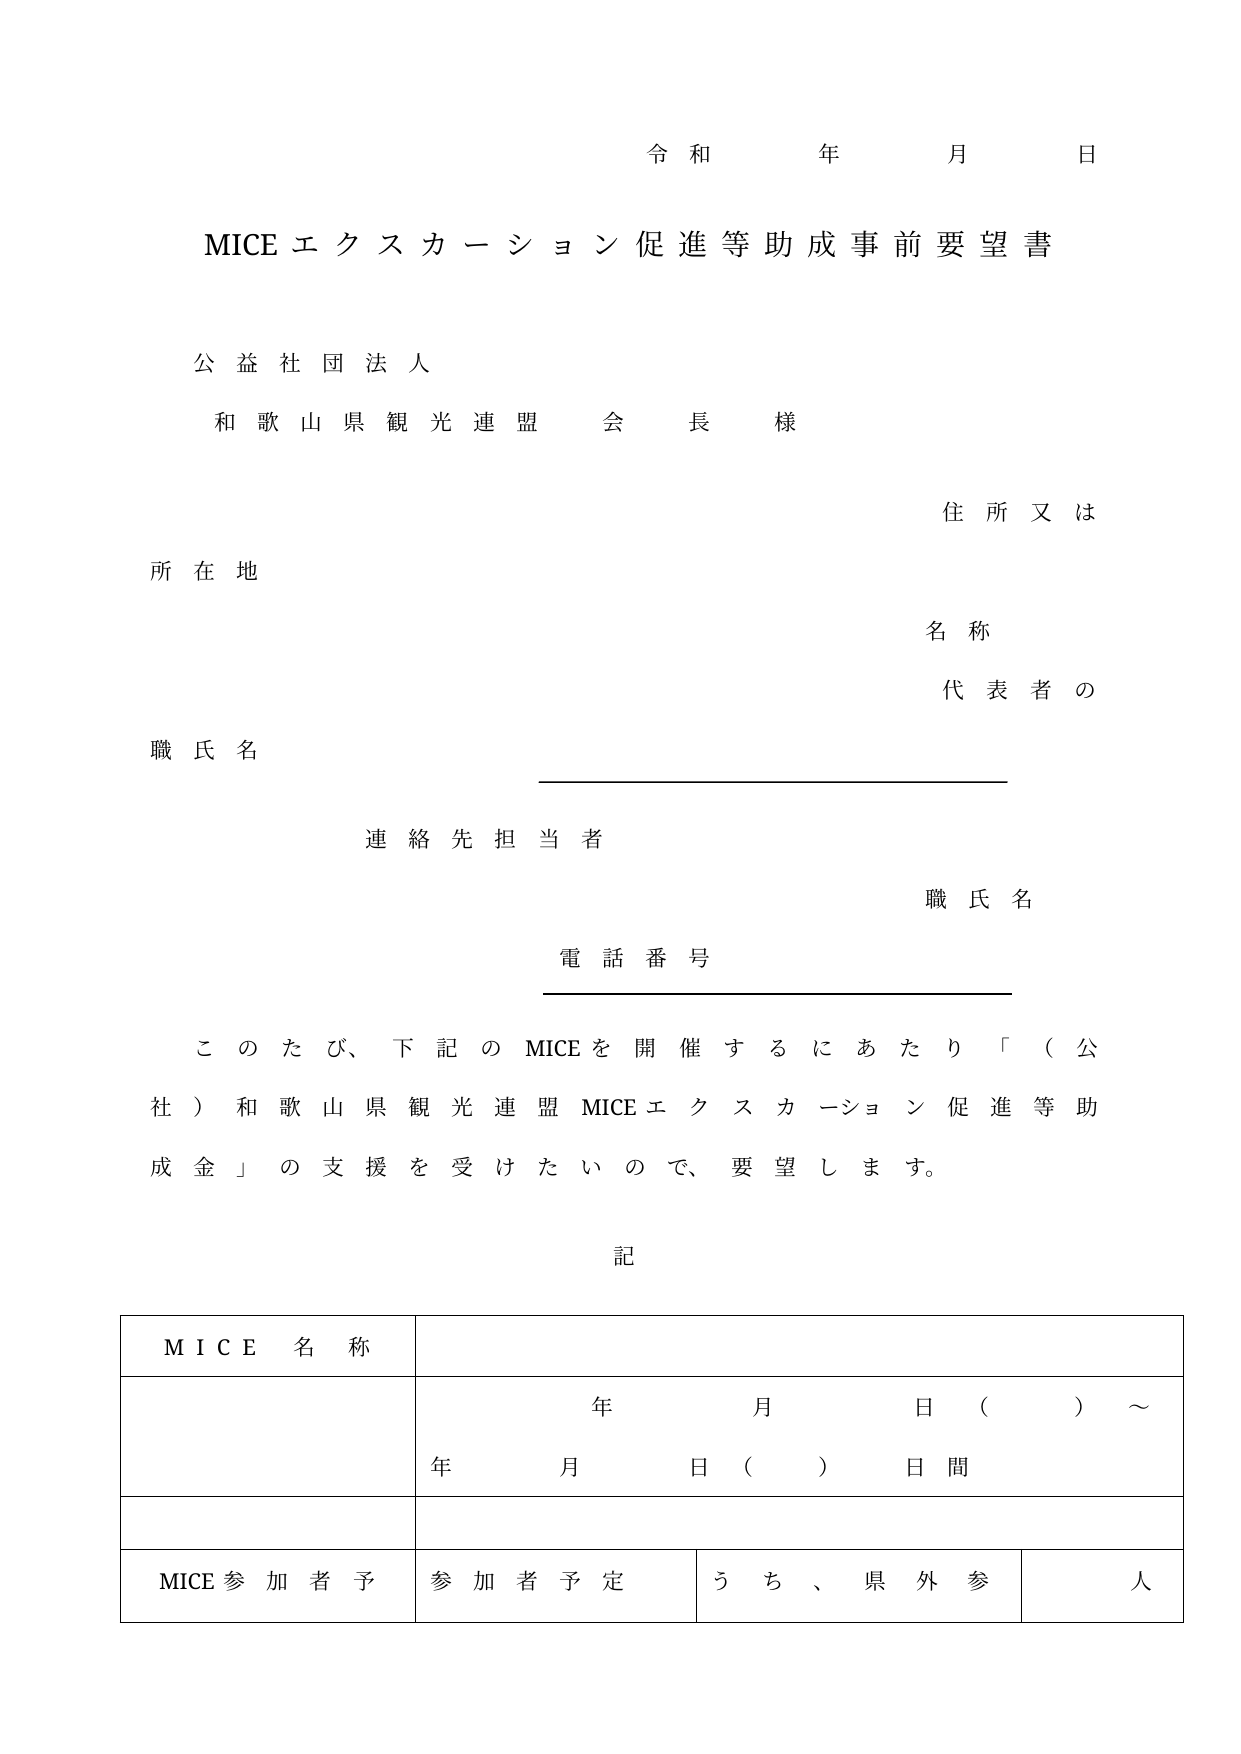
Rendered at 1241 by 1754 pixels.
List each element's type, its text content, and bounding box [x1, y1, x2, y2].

text 住所又は所在地 [150, 481, 1120, 600]
table_cell MICE参加者予定者数 [121, 1550, 415, 1622]
subtitle 記 [150, 1226, 1120, 1285]
text 名称 [150, 600, 1120, 659]
text 電話番号 [150, 928, 1120, 987]
table_cell 人 [1022, 1550, 1183, 1622]
text 和歌山県観光連盟 会 長 様 [150, 391, 1120, 451]
text 公益社団法人 [150, 332, 1120, 391]
text 連絡先担当者 [150, 808, 1120, 868]
text このたび、下記のMICEを開催するにあたり「（公社）和歌山県観光連盟MICEエクスカーション促進等助成金」の支援を受けたいので、要望します。 [150, 1017, 1120, 1196]
text 代表者の職氏名 [150, 659, 1120, 779]
text 職氏名 [150, 868, 1120, 928]
text 令和 年 月 日 [150, 123, 1120, 183]
text MICEエクスカーション促進等助成事前要望書 [150, 213, 1120, 272]
table_cell [121, 1377, 415, 1496]
table_header MICE名称 [121, 1316, 415, 1376]
table_cell [416, 1497, 1183, 1549]
table_cell [121, 1497, 415, 1549]
table_cell うち、県外参加者（国内） [697, 1550, 1021, 1622]
table_cell 参加者予定者総数 人 [416, 1550, 696, 1622]
table_cell 年 月 日（ ）～ 年 月 日（ ） 日間 [416, 1377, 1183, 1496]
table_header [416, 1316, 1183, 1376]
